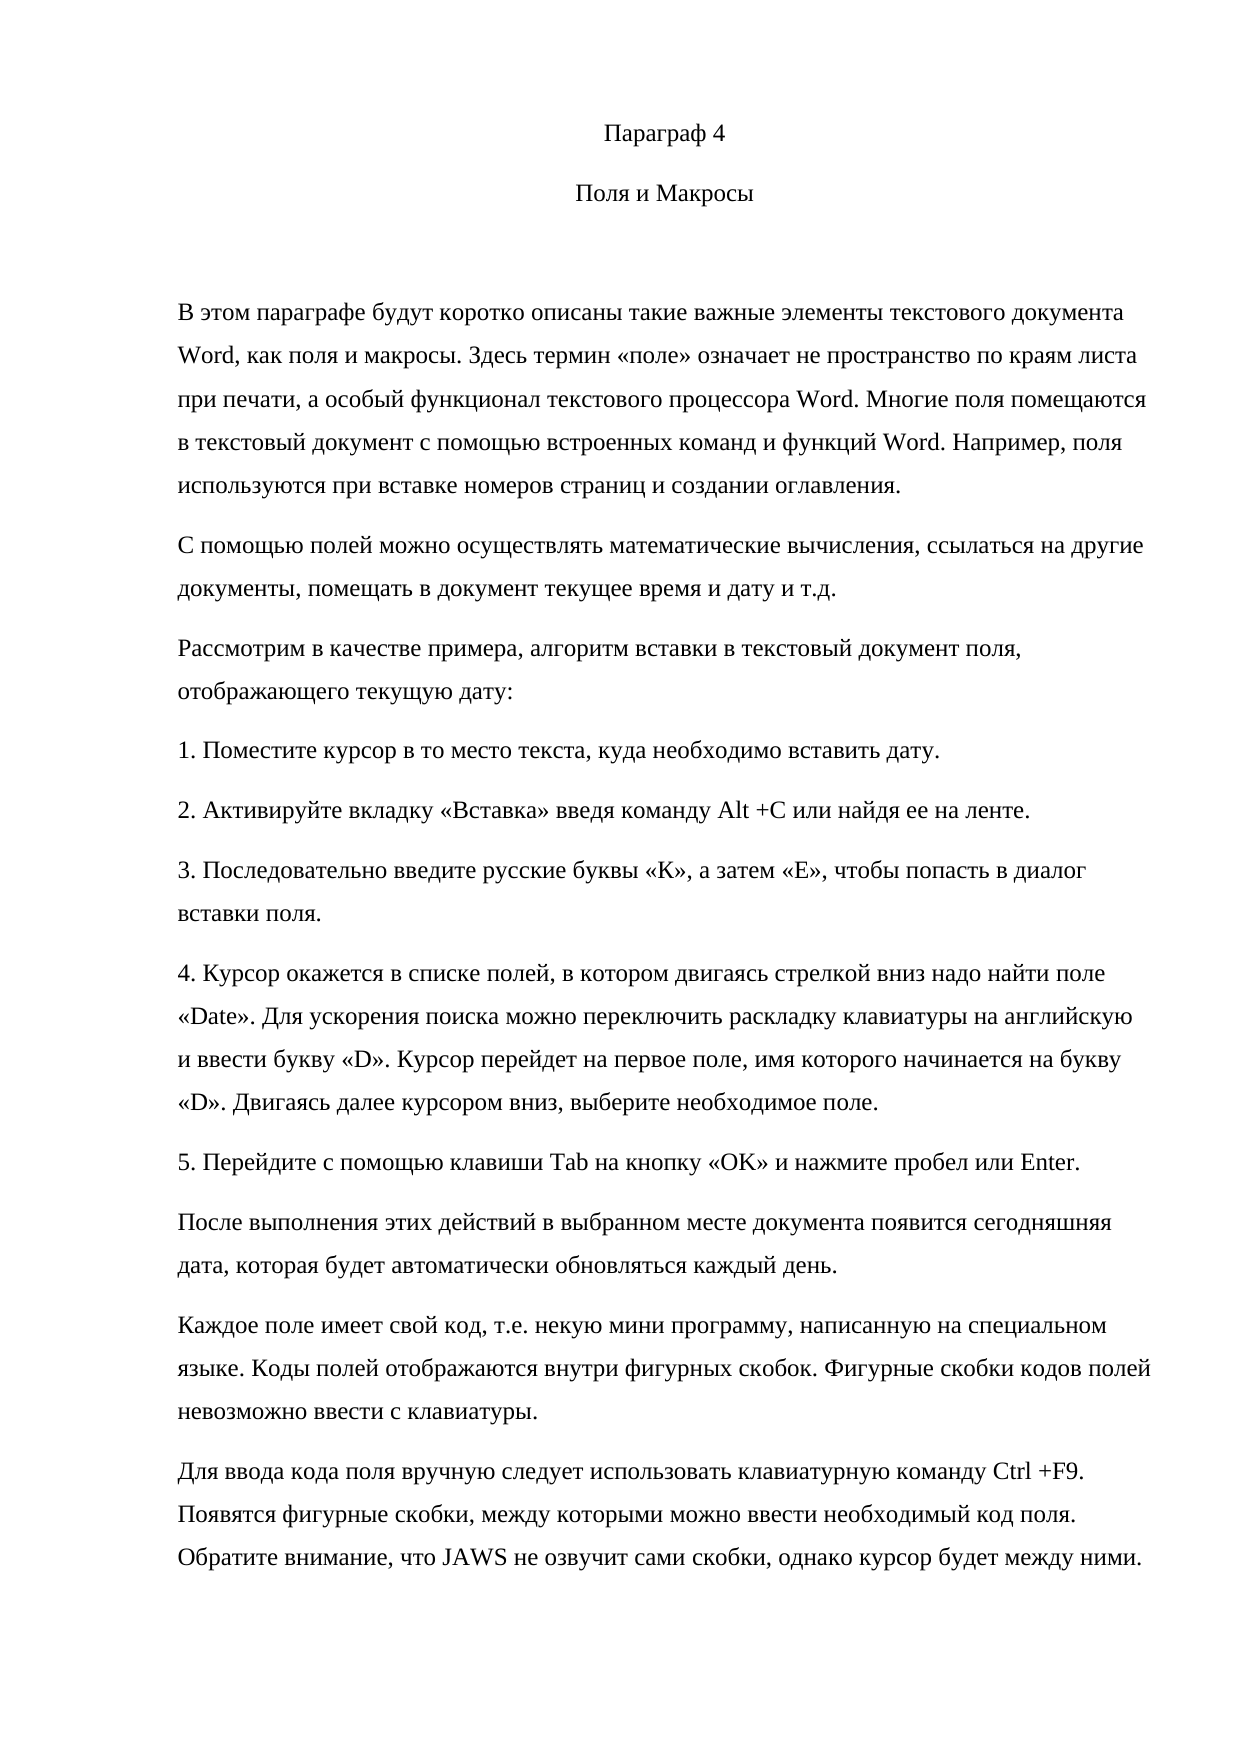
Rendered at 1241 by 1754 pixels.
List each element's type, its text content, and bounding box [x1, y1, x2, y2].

text Рассмотрим в качестве примера, алгоритм вставки в текстовый документ поля, отображающего текущую дату: [177, 633, 1152, 704]
text 5. Перейдите с помощью клавиши Tab на кнопку «OK» и нажмите пробел или Enter. [177, 1147, 1152, 1176]
text 1. Поместите курсор в то место текста, куда необходимо вставить дату. [177, 736, 1152, 764]
text Поля и Макросы [177, 178, 1152, 207]
text После выполнения этих действий в выбранном месте документа появится сегодняшняя дата, которая будет автоматически обновляться каждый день. [177, 1207, 1152, 1279]
text 4. Курсор окажется в списке полей, в котором двигаясь стрелкой вниз надо найти поле «Date». Для ускорения поиска можно переключить раскладку клавиатуры на английскую и ввести букву «D». Курсор перейдет на первое поле, имя которого начинается на букву «D». Двигаясь далее курсором вниз, выберите необходимое поле. [177, 958, 1152, 1116]
text В этом параграфе будут коротко описаны такие важные элементы текстового документа Word, как поля и макросы. Здесь термин «поле» означает не пространство по краям листа при печати, а особый функционал текстового процессора Word. Многие поля помещаются в текстовый документ с помощью встроенных команд и функций Word. Например, поля используются при вставке номеров страниц и создании оглавления. [177, 297, 1152, 499]
text 2. Активируйте вкладку «Вставка» введя команду Alt +С или найдя ее на ленте. [177, 795, 1152, 824]
text Для ввода кода поля вручную следует использовать клавиатурную команду Ctrl +F9. Появятся фигурные скобки, между которыми можно ввести необходимый код поля. Обратите внимание, что JAWS не озвучит сами скобки, однако курсор будет между ними. [177, 1456, 1152, 1571]
text Каждое поле имеет свой код, т.е. некую мини программу, написанную на специальном языке. Коды полей отображаются внутри фигурных скобок. Фигурные скобки кодов полей невозможно ввести с клавиатуры. [177, 1310, 1152, 1425]
text 3. Последовательно введите русские буквы «К», а затем «Е», чтобы попасть в диалог вставки поля. [177, 855, 1152, 927]
text Параграф 4 [177, 118, 1152, 147]
text С помощью полей можно осуществлять математические вычисления, ссылаться на другие документы, помещать в документ текущее время и дату и т.д. [177, 530, 1152, 602]
